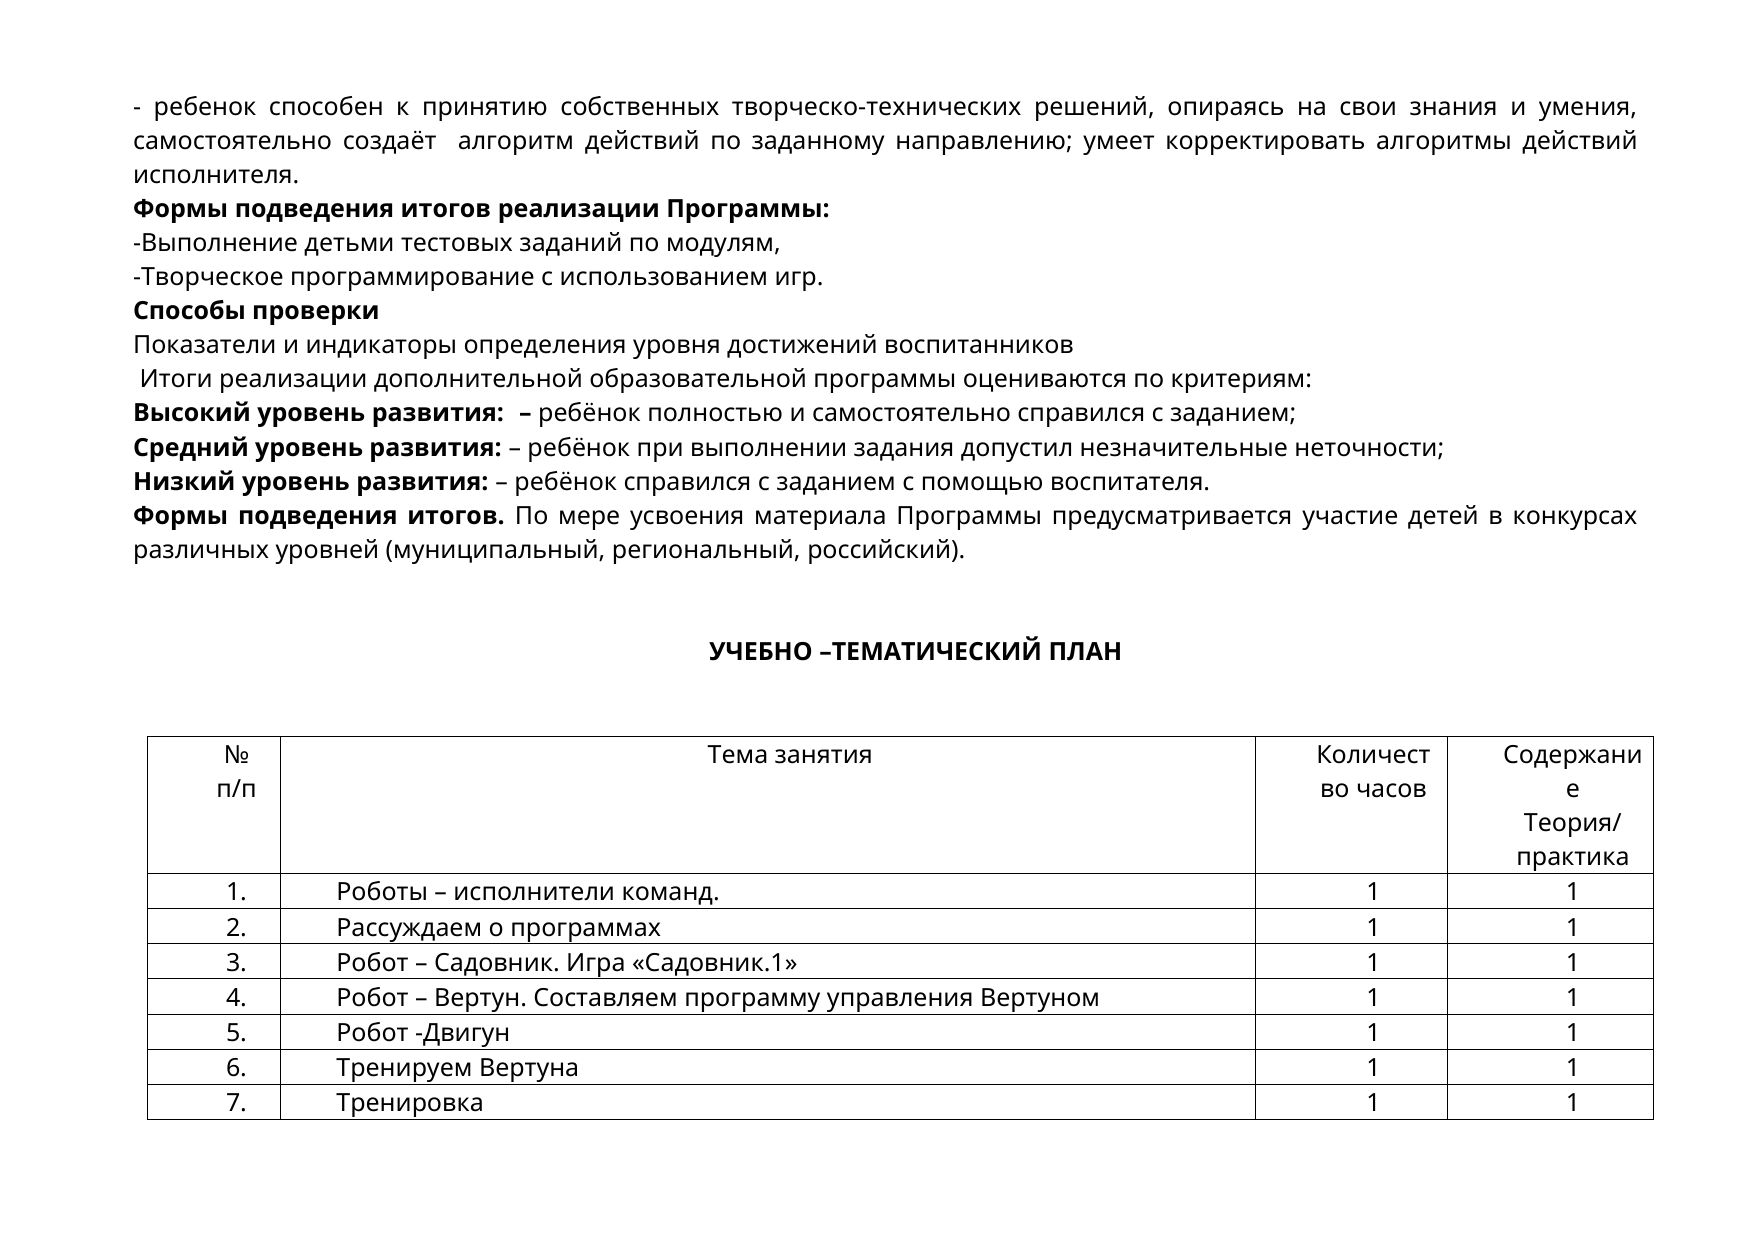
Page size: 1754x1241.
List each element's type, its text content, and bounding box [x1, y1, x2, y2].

table_cell 1 [1256, 944, 1447, 978]
text Средний уровень развития: – ребёнок при выполнении задания допустил незначительные неточности; [133, 429, 1639, 463]
table_header № п/п [148, 737, 280, 873]
table_cell Робот -Двигун [281, 1015, 1255, 1049]
table_cell 1 [1256, 979, 1447, 1014]
table_cell Рассуждаем о программах [281, 909, 1255, 943]
text -Выполнение детьми тестовых заданий по модулям, [133, 225, 1639, 259]
table_cell 5. [148, 1015, 280, 1049]
table_cell 1 [1256, 1050, 1447, 1084]
table_cell 1 [1256, 1015, 1447, 1049]
table_cell 6. [148, 1050, 280, 1084]
table_cell 1. [148, 874, 280, 908]
table_cell Робот – Вертун. Составляем программу управления Вертуном [281, 979, 1255, 1014]
text -Творческое программирование с использованием игр. [133, 259, 1639, 293]
table_header Содержание Теория/ практика [1448, 737, 1653, 873]
table_cell Роботы – исполнители команд. [281, 874, 1255, 908]
table_cell 1 [1448, 909, 1653, 943]
table_cell 4. [148, 979, 280, 1014]
table_cell 3. [148, 944, 280, 978]
table_cell 1 [1448, 944, 1653, 978]
table_cell 1 [1256, 874, 1447, 908]
table_cell 7. [148, 1085, 280, 1119]
text Показатели и индикаторы определения уровня достижений воспитанников [133, 327, 1639, 361]
table_cell Тренируем Вертуна [281, 1050, 1255, 1084]
text Формы подведения итогов. По мере усвоения материала Программы предусматривается участие детей в конкурсах различных уровней (муниципальный, региональный, российский). [133, 497, 1639, 565]
text - ребенок способен к принятию собственных творческо-технических решений, опираясь на свои знания и умения, самостоятельно создаёт алгоритм действий по заданному направлению; умеет корректировать алгоритмы действий исполнителя. [133, 88, 1639, 191]
table_header Тема занятия [281, 737, 1255, 873]
text Формы подведения итогов реализации Программы: [133, 191, 1639, 225]
text Низкий уровень развития: – ребёнок справился с заданием с помощью воспитателя. [133, 463, 1639, 497]
text Высокий уровень развития: – ребёнок полностью и самостоятельно справился с заданием; [133, 395, 1639, 429]
text УЧЕБНО –ТЕМАТИЧЕСКИЙ ПЛАН [192, 633, 1639, 668]
text Способы проверки [133, 293, 1639, 327]
table_cell 1 [1448, 1050, 1653, 1084]
table_cell 1 [1448, 1015, 1653, 1049]
table_cell Тренировка [281, 1085, 1255, 1119]
table_cell 2. [148, 909, 280, 943]
table_header Количество часов [1256, 737, 1447, 873]
table_cell Робот – Садовник. Игра «Садовник.1» [281, 944, 1255, 978]
table_cell 1 [1256, 1085, 1447, 1119]
table_cell 1 [1448, 874, 1653, 908]
table_cell 1 [1256, 909, 1447, 943]
table_cell 1 [1448, 979, 1653, 1014]
table_cell 1 [1448, 1085, 1653, 1119]
text Итоги реализации дополнительной образовательной программы оцениваются по критериям: [133, 361, 1639, 395]
